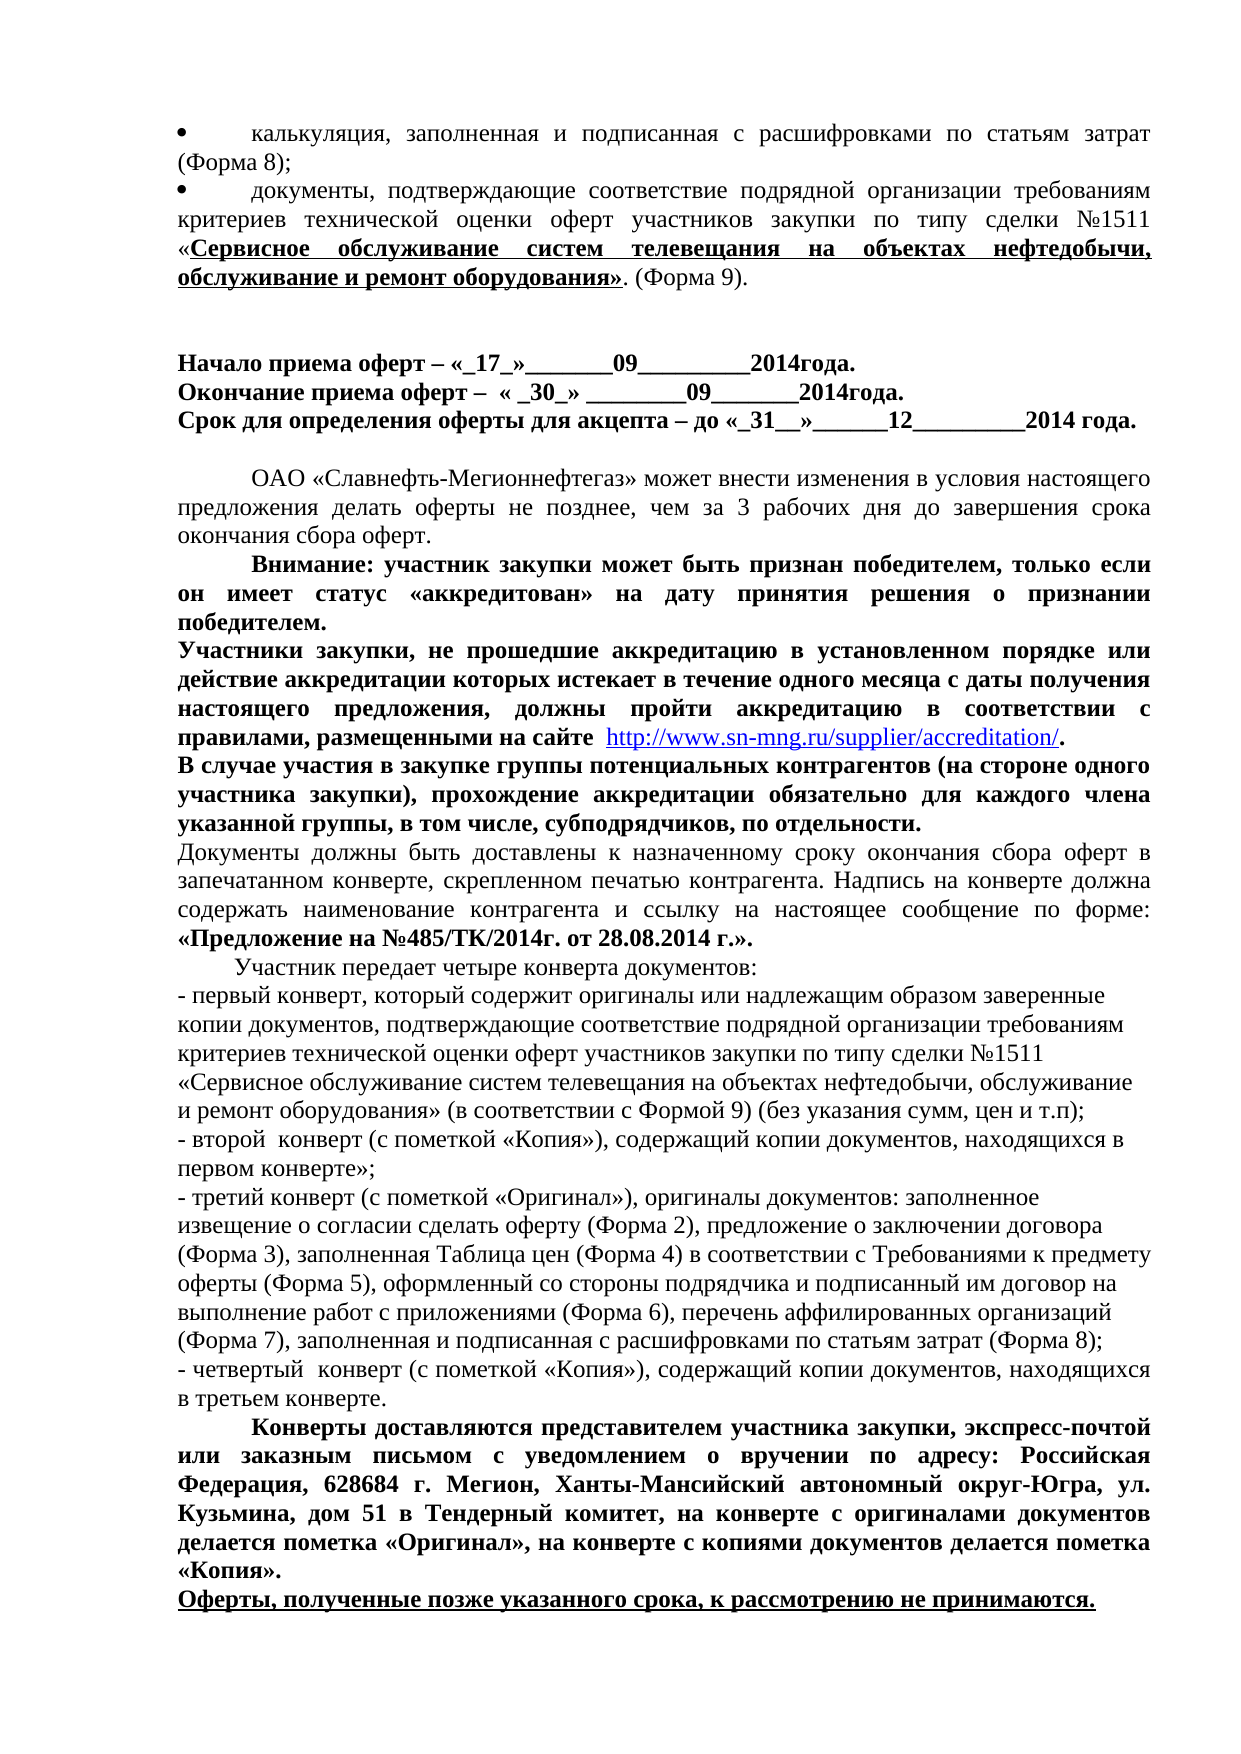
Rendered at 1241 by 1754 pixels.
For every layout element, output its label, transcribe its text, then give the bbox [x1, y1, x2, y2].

text Участник передает четыре конверта документов: [177, 952, 1152, 981]
text В случае участия в закупке группы потенциальных контрагентов (на стороне одного участника закупки), прохождение аккредитации обязательно для каждого члена указанной группы, в том числе, субподрядчиков, по отдельности. [177, 751, 1152, 837]
text Конверты доставляются представителем участника закупки, экспресс-почтой или заказным письмом с уведомлением о вручении по адресу: Российская Федерация, 628684 г. Мегион, Ханты-Мансийский автономный округ-Югра, ул. Кузьмина, дом 51 в Тендерный комитет, на конверте с оригиналами документов делается пометка «Оригинал», на конверте с копиями документов делается пометка «Копия». [177, 1412, 1152, 1584]
text Внимание: участник закупки может быть признан победителем, только если он имеет статус «аккредитован» на дату принятия решения о признании победителем. [177, 549, 1152, 636]
text ОАО «Славнефть-Мегионнефтегаз» может внести изменения в условия настоящего предложения делать оферты не позднее, чем за 3 рабочих дня до завершения срока окончания сбора оферт. [177, 463, 1152, 549]
text Участники закупки, не прошедшие аккредитацию в установленном порядке или действие аккредитации которых истекает в течение одного месяца с даты получения настоящего предложения, должны пройти аккредитацию в соответствии с правилами, размещенными на сайте http://www.sn-mng.ru/supplier/accreditation/. [177, 636, 1152, 751]
text - второй конверт (с пометкой «Копия»), содержащий копии документов, находящихся в первом конверте»; [177, 1124, 1152, 1182]
text - третий конверт (с пометкой «Оригинал»), оригиналы документов: заполненное извещение о согласии сделать оферту (Форма 2), предложение о заключении договора (Форма 3), заполненная Таблица цен (Форма 4) в соответствии с Требованиями к предмету оферты (Форма 5), оформленный со стороны подрядчика и подписанный им договор на выполнение работ с приложениями (Форма 6), перечень аффилированных организаций (Форма 7), заполненная и подписанная с расшифровками по статьям затрат (Форма 8); [177, 1182, 1152, 1354]
text Окончание приема оферт – « _30_» ________09_______2014года. [177, 377, 1152, 406]
text - первый конверт, который содержит оригиналы или надлежащим образом заверенные копии документов, подтверждающие соответствие подрядной организации требованиям критериев технической оценки оферт участников закупки по типу сделки №1511 «Сервисное обслуживание систем телевещания на объектах нефтедобычи, обслуживание и ремонт оборудования» (в соответствии с Формой 9) (без указания сумм, цен и т.п); [177, 981, 1152, 1124]
text Документы должны быть доставлены к назначенному сроку окончания сбора оферт в запечатанном конверте, скрепленном печатью контрагента. Надпись на конверте должна содержать наименование контрагента и ссылку на настоящее сообщение по форме: «Предложение на №485/ТК/2014г. от 28.08.2014 г.». [177, 837, 1152, 952]
text Оферты, полученные позже указанного срока, к рассмотрению не принимаются. [177, 1584, 1152, 1613]
list калькуляция, заполненная и подписанная с расшифровками по статьям затрат (Форма 8); [177, 118, 1152, 176]
text Срок для определения оферты для акцепта – до «_31__»______12_________2014 года. [177, 406, 1152, 434]
text - четвертый конверт (с пометкой «Копия»), содержащий копии документов, находящихся в третьем конверте. [177, 1354, 1152, 1412]
list документы, подтверждающие соответствие подрядной организации требованиям критериев технической оценки оферт участников закупки по типу сделки №1511 «Сервисное обслуживание систем телевещания на объектах нефтедобычи, обслуживание и ремонт оборудования». (Форма 9). [177, 176, 1152, 291]
text Начало приема оферт – «_17_»_______09_________2014года. [177, 348, 1152, 377]
